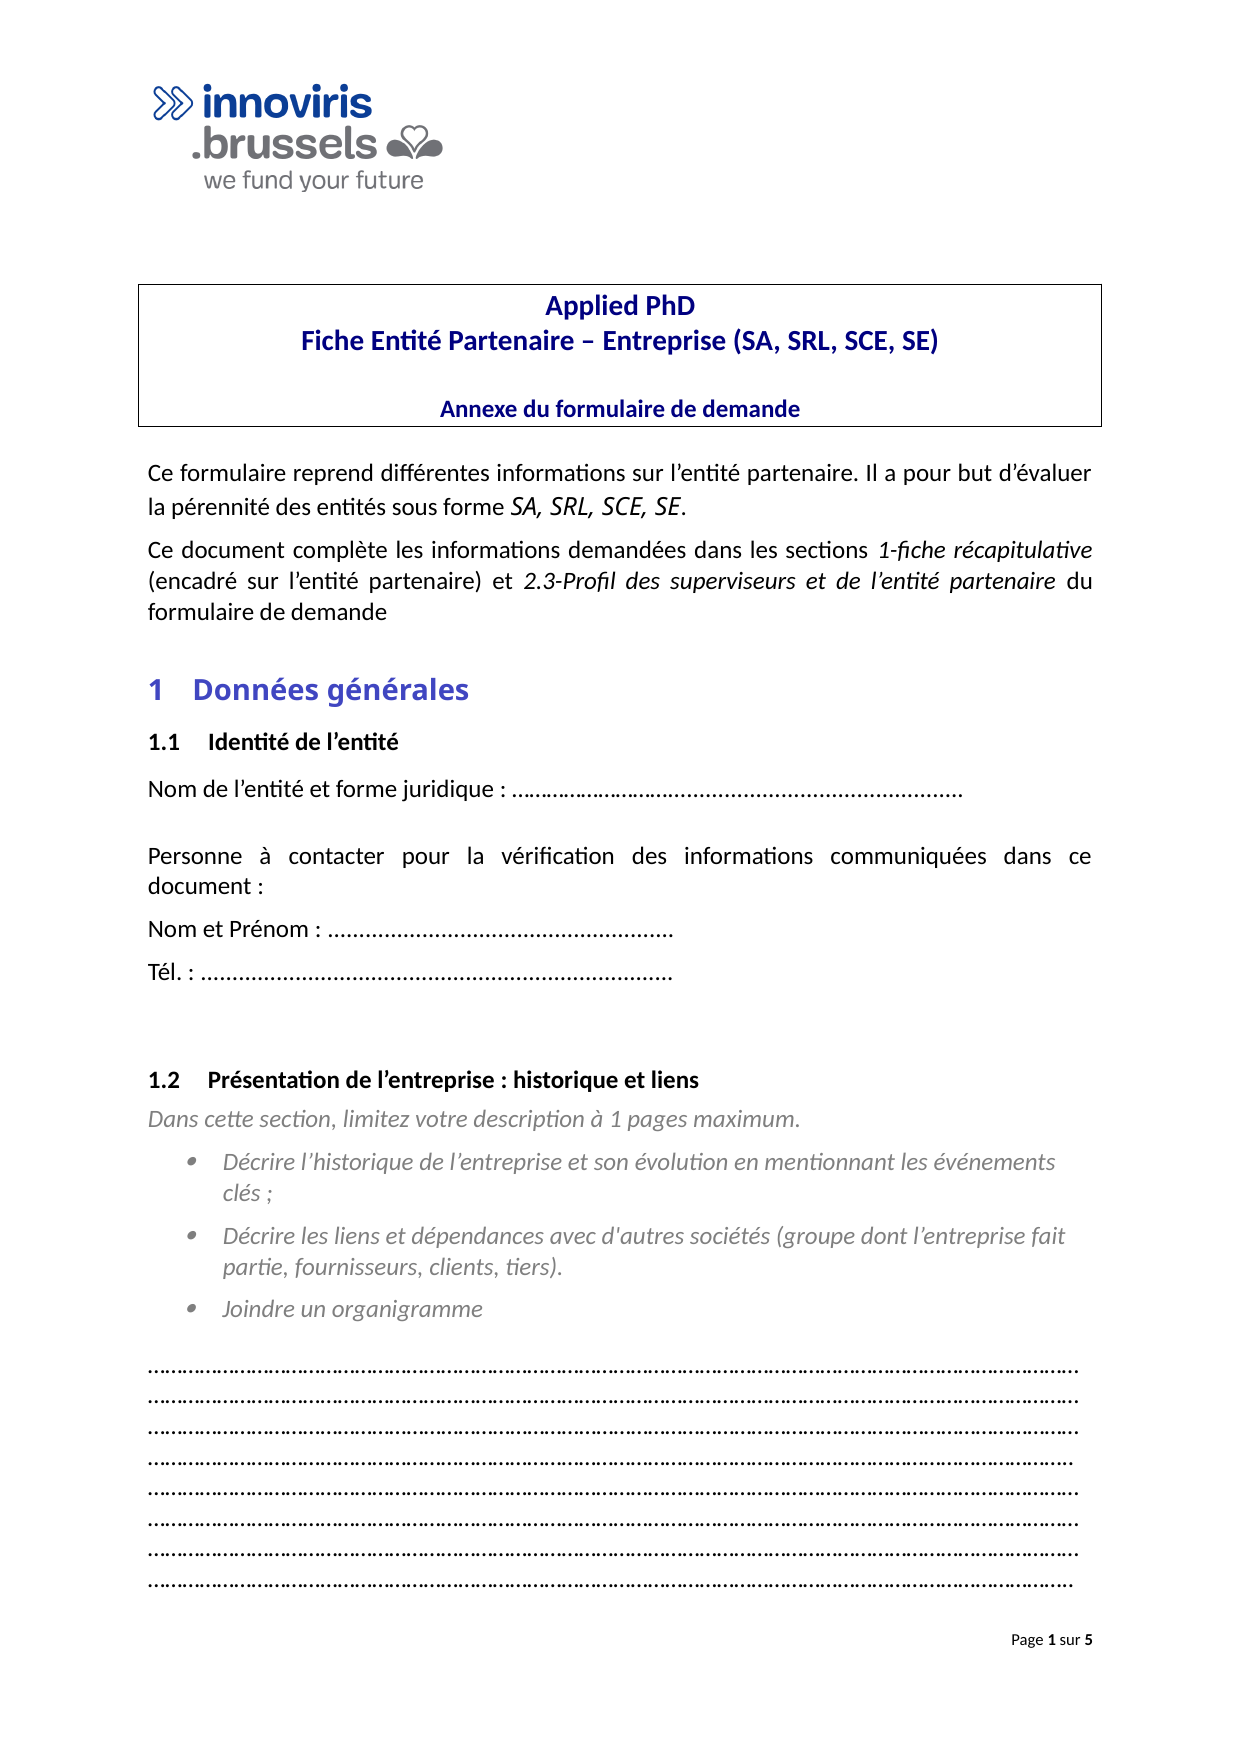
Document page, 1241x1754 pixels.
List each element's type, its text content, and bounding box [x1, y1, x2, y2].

subtitle Données générales [148, 669, 1093, 709]
text Personne à contacter pour la vérification des informations communiquées dans ce document : [148, 840, 1093, 901]
subtitle Identité de l’entité [148, 726, 1093, 756]
text Fiche Entité Partenaire – Entreprise (SA, SRL, SCE, SE) [148, 322, 1093, 358]
list Joindre un organigramme [185, 1294, 1093, 1324]
text …………………………………………………………………………………………………………………………………………………………………………………………………………………………………………………………………………………………………………………………………………………………………………………………………………………………………………………………………………………………………………………………………………………………………………………………….. [148, 1349, 1093, 1471]
text Ce document complète les informations demandées dans les sections 1-fiche récapitulative (encadré sur l’entité partenaire) et 2.3-Profil des superviseurs et de l’entité partenaire du formulaire de demande [148, 535, 1093, 626]
list Décrire les liens et dépendances avec d'autres sociétés (groupe dont l’entreprise fait partie, fournisseurs, clients, tiers). [185, 1220, 1093, 1281]
text Dans cette section, limitez votre description à 1 pages maximum. [148, 1103, 1093, 1134]
picture [147, 73, 455, 192]
subtitle Présentation de l’entreprise : historique et liens [148, 1065, 1093, 1095]
text Nom et Prénom : ....................................................... [148, 913, 1093, 944]
text Annexe du formulaire de demande [139, 390, 1101, 426]
text Ce formulaire reprend différentes informations sur l’entité partenaire. Il a pour but d’évaluer la pérennité des entités sous forme SA, SRL, SCE, SE. [148, 458, 1093, 522]
text Tél. : ........................................................................... [148, 956, 1093, 987]
text Applied PhD [139, 285, 1101, 322]
list Décrire l’historique de l’entreprise et son évolution en mentionnant les événements clés ; [185, 1147, 1093, 1208]
text Nom de l’entité et forme juridique : ………………………............................................... [148, 773, 1093, 803]
text …………………………………………………………………………………………………………………………………………………………………………………………………………………………………………………………………………………………………………………………………………………………………………………………………………………………………………………………………………………………………………………………………………………………………………………………….. [148, 1471, 1093, 1593]
